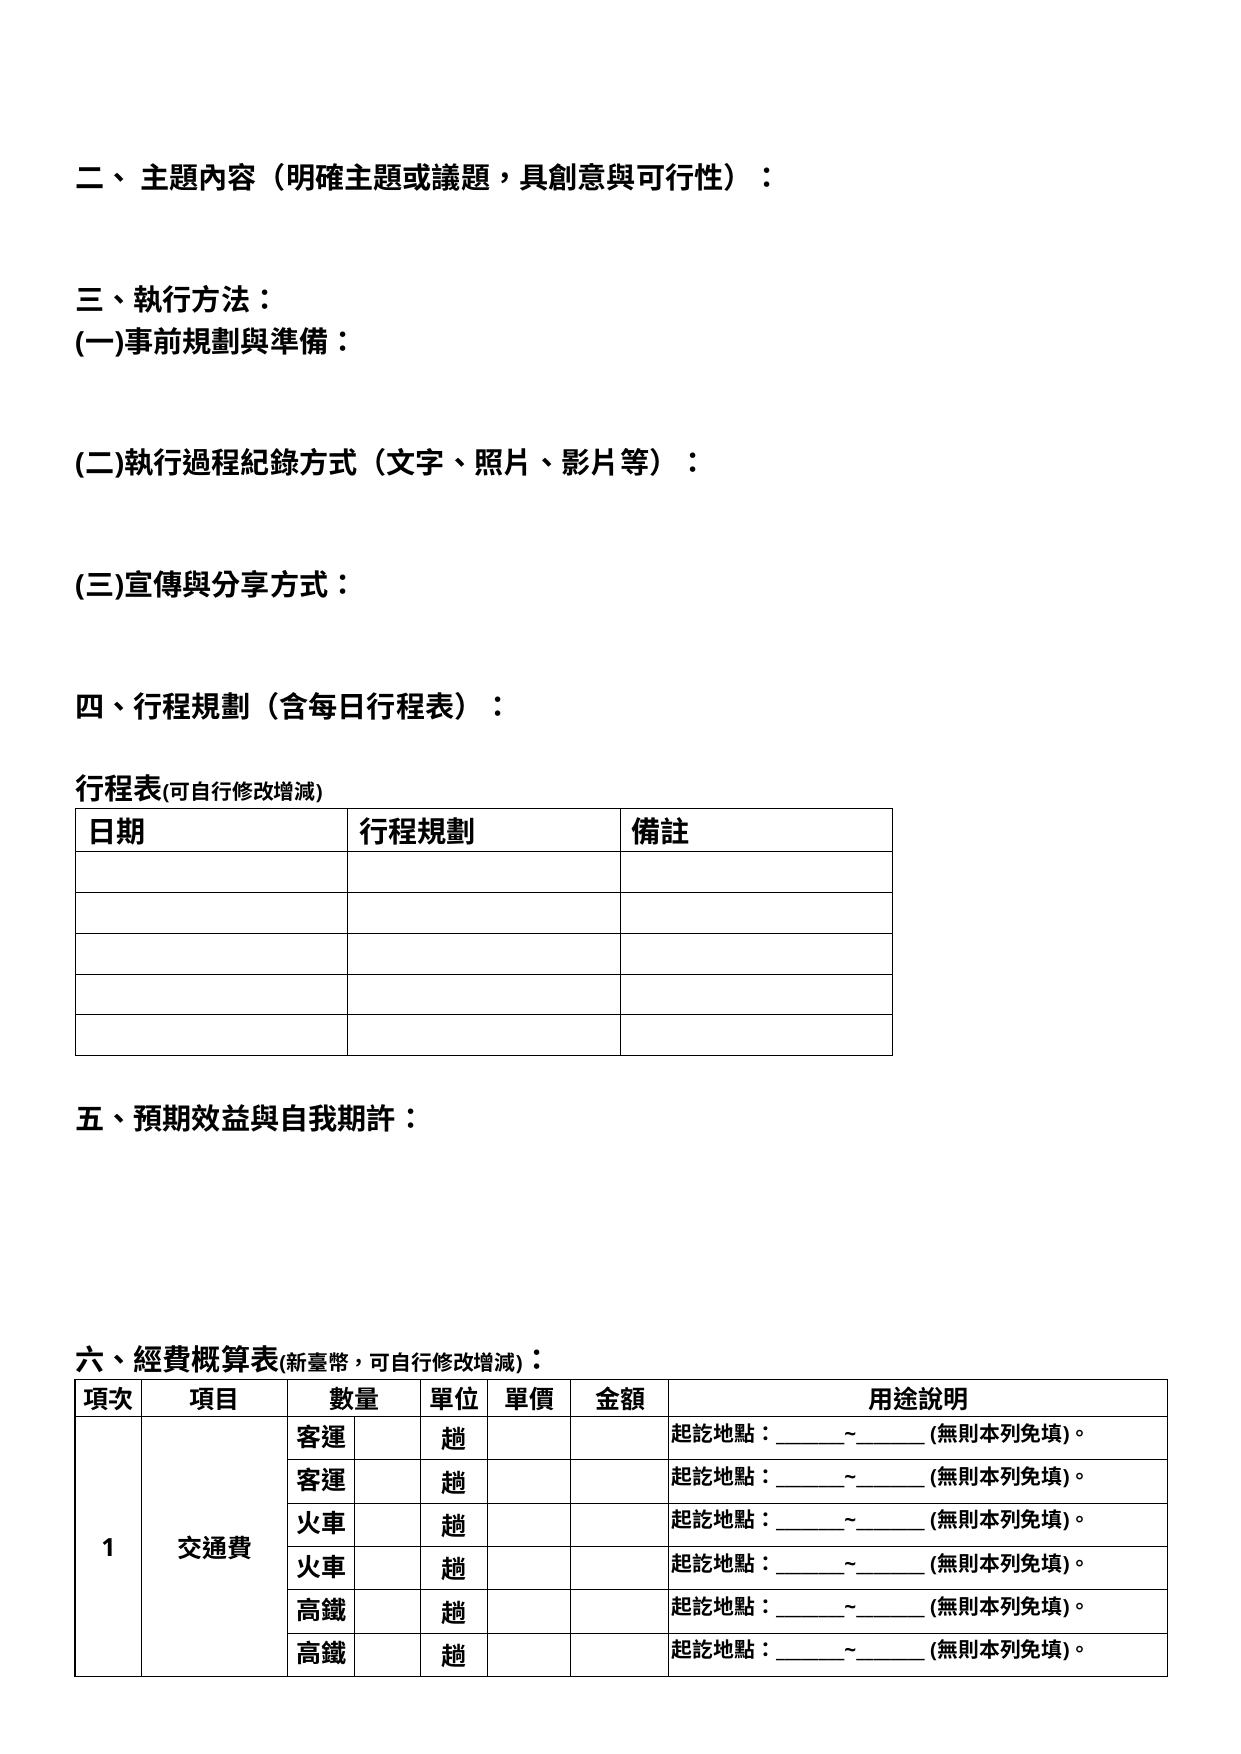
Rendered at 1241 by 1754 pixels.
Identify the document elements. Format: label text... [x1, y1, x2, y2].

table_cell 趟 [421, 1590, 487, 1633]
table_cell [348, 893, 620, 933]
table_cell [669, 1590, 1167, 1633]
text 五、預期效益與自我期許： [75, 1096, 1165, 1138]
table_cell 起訖地點：________~________ (無則本列免填)。 [669, 1417, 1167, 1459]
table_header 備註 [621, 809, 892, 851]
table_cell [488, 1634, 570, 1676]
table_header 項目 [142, 1380, 287, 1416]
table_cell [571, 1634, 668, 1676]
table_cell [488, 1590, 570, 1633]
table_cell 起訖地點：________~________ (無則本列免填)。 [669, 1504, 1167, 1546]
table_cell 火車 [288, 1504, 354, 1546]
text 行程表(可自行修改增減) [75, 766, 1165, 808]
table_cell [488, 1547, 570, 1589]
table_cell [355, 1460, 420, 1503]
table_cell 趟 [421, 1634, 487, 1676]
text 六、經費概算表(新臺幣，可自行修改增減)： [75, 1336, 1165, 1379]
table_header 行程規劃 [348, 809, 620, 851]
table_cell 高鐵 [288, 1590, 354, 1633]
table_cell [355, 1547, 420, 1589]
text 三、執行方法： [75, 276, 1165, 318]
table_cell 起訖地點：________~________ (無則本列免填)。 [669, 1460, 1167, 1503]
table_cell 火車 [288, 1547, 354, 1589]
table_header 日期 [76, 809, 347, 851]
table_cell [571, 1504, 668, 1546]
table_header 金額 [571, 1380, 668, 1416]
text (三)宣傳與分享方式： [75, 562, 1165, 604]
table_cell [76, 975, 347, 1014]
text (二)執行過程紀錄方式（文字、照片、影片等）： [75, 440, 1165, 482]
table_cell [76, 852, 347, 892]
table_cell 趟 [421, 1417, 487, 1459]
table_cell 客運 [288, 1417, 354, 1459]
table_header 項次 [76, 1380, 141, 1416]
table_cell 1 [76, 1417, 141, 1676]
table_cell [348, 975, 620, 1014]
table_cell [621, 893, 892, 933]
text 四、行程規劃（含每日行程表）： [75, 684, 1165, 726]
table_header 用途說明 [669, 1380, 1167, 1416]
table_header 單位 [421, 1380, 487, 1416]
table_cell [571, 1417, 668, 1459]
table_cell [76, 934, 347, 973]
table_cell [348, 1015, 620, 1055]
table_cell [348, 852, 620, 892]
table_cell [348, 934, 620, 973]
table_cell 客運 [288, 1460, 354, 1503]
table_cell [76, 893, 347, 933]
table_cell [355, 1634, 420, 1676]
table_cell 趟 [421, 1504, 487, 1546]
table_cell [488, 1504, 570, 1546]
table_cell [355, 1590, 420, 1633]
table_cell 趟 [421, 1460, 487, 1503]
table_cell [355, 1504, 420, 1546]
table_cell 趟 [421, 1547, 487, 1589]
table_header 單價 [488, 1380, 570, 1416]
table_cell [571, 1590, 668, 1633]
table_cell [488, 1417, 570, 1459]
table_cell [621, 975, 892, 1014]
table_cell 起訖地點：________~________ (無則本列免填)。 [669, 1547, 1167, 1589]
table_cell 高鐵 [288, 1634, 354, 1676]
table_cell 交通費 [142, 1417, 287, 1676]
table_header 數量 [288, 1380, 420, 1416]
text 二、 主題內容（明確主題或議題，具創意與可行性）： [75, 154, 1165, 197]
table_cell [571, 1460, 668, 1503]
table_cell [571, 1547, 668, 1589]
table_cell [621, 1015, 892, 1055]
table_cell [355, 1417, 420, 1459]
table_cell [621, 934, 892, 973]
table_cell [621, 852, 892, 892]
table_cell [76, 1015, 347, 1055]
text (一)事前規劃與準備： [75, 318, 1165, 361]
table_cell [669, 1634, 1167, 1676]
table_cell [488, 1460, 570, 1503]
